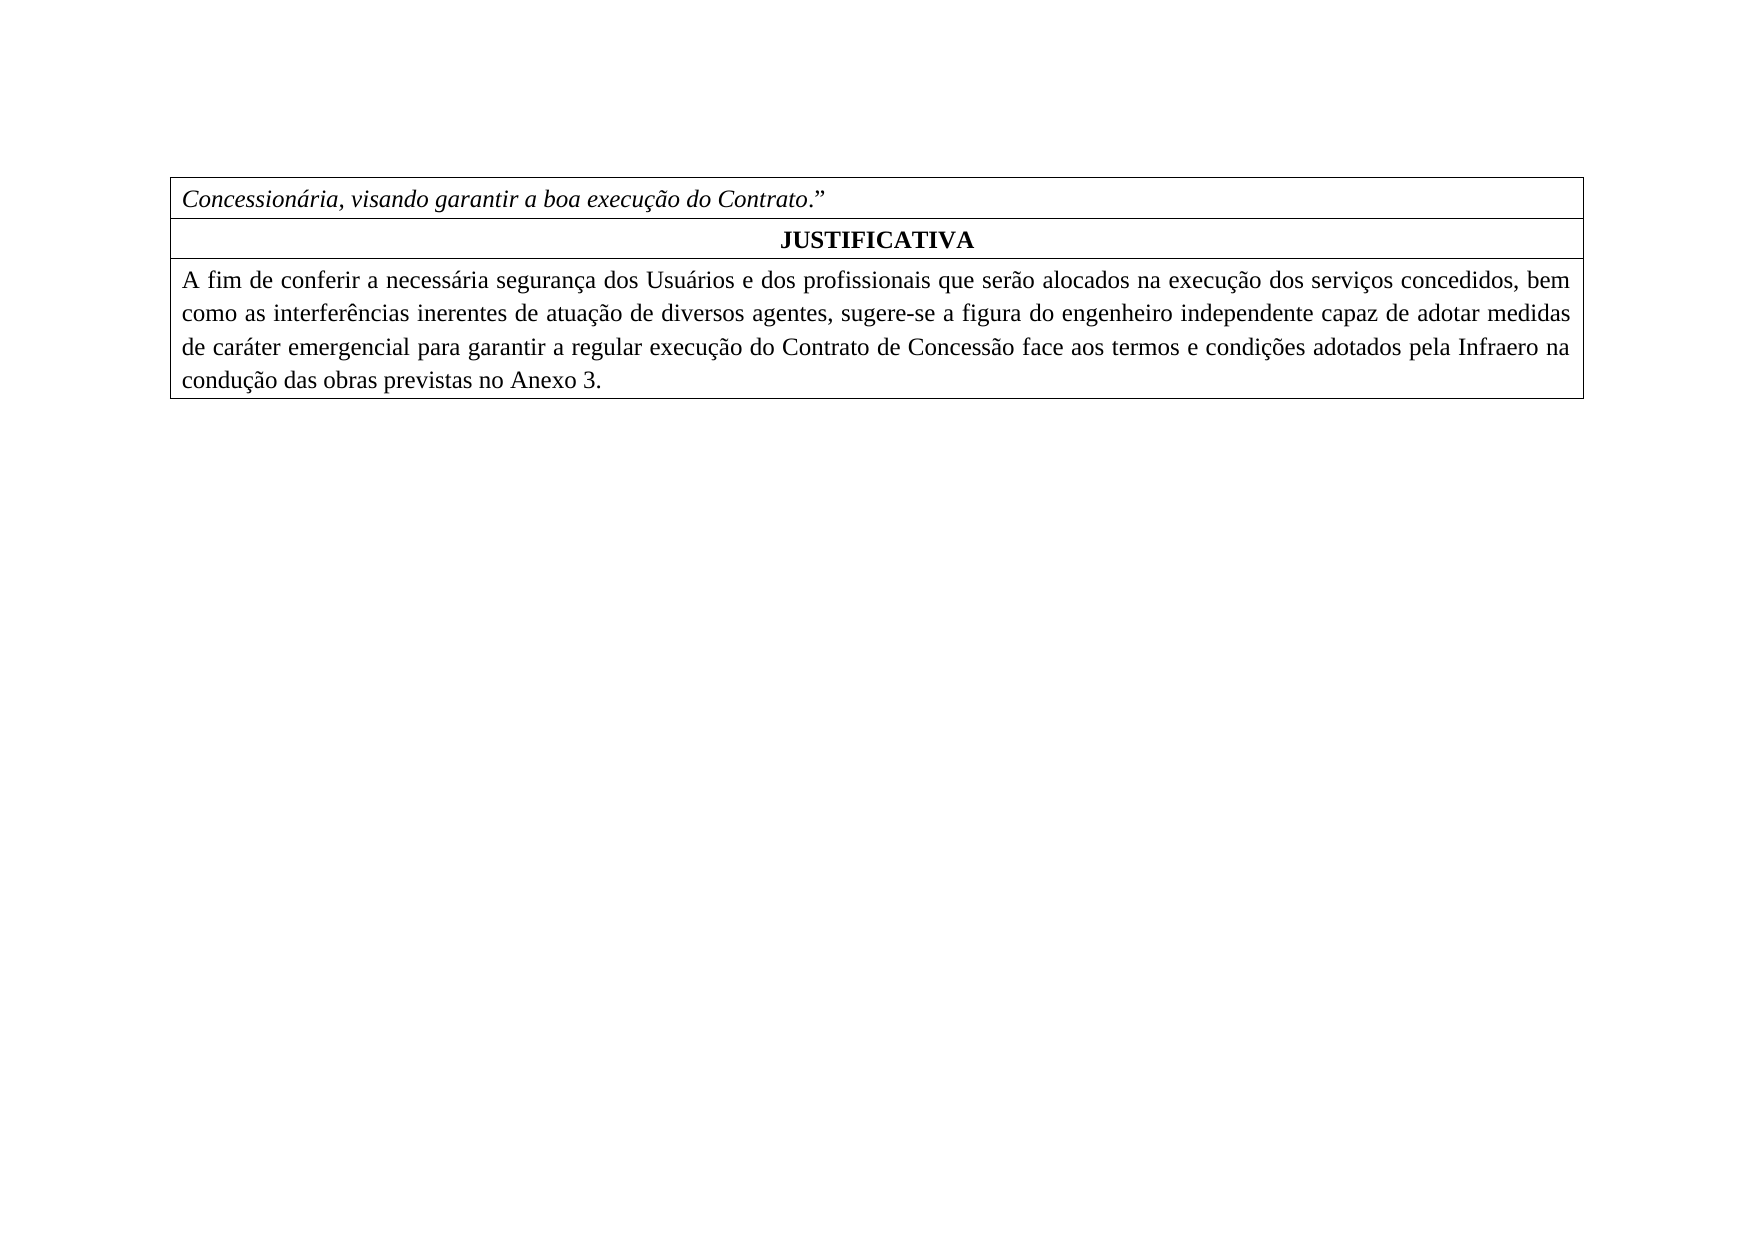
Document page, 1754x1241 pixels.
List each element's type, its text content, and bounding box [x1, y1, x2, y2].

table_cell A fim de conferir a necessária segurança dos Usuários e dos profissionais que serão alocados na execução dos serviços concedidos, bem como as interferências inerentes de atuação de diversos agentes, sugere-se a figura do engenheiro independente capaz de adotar medidas de caráter emergencial para garantir a regular execução do Contrato de Concessão face aos termos e condições adotados pela Infraero na condução das obras previstas no Anexo 3. [171, 259, 1583, 398]
table_cell JUSTIFICATIVA [171, 219, 1583, 258]
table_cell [171, 178, 1583, 217]
